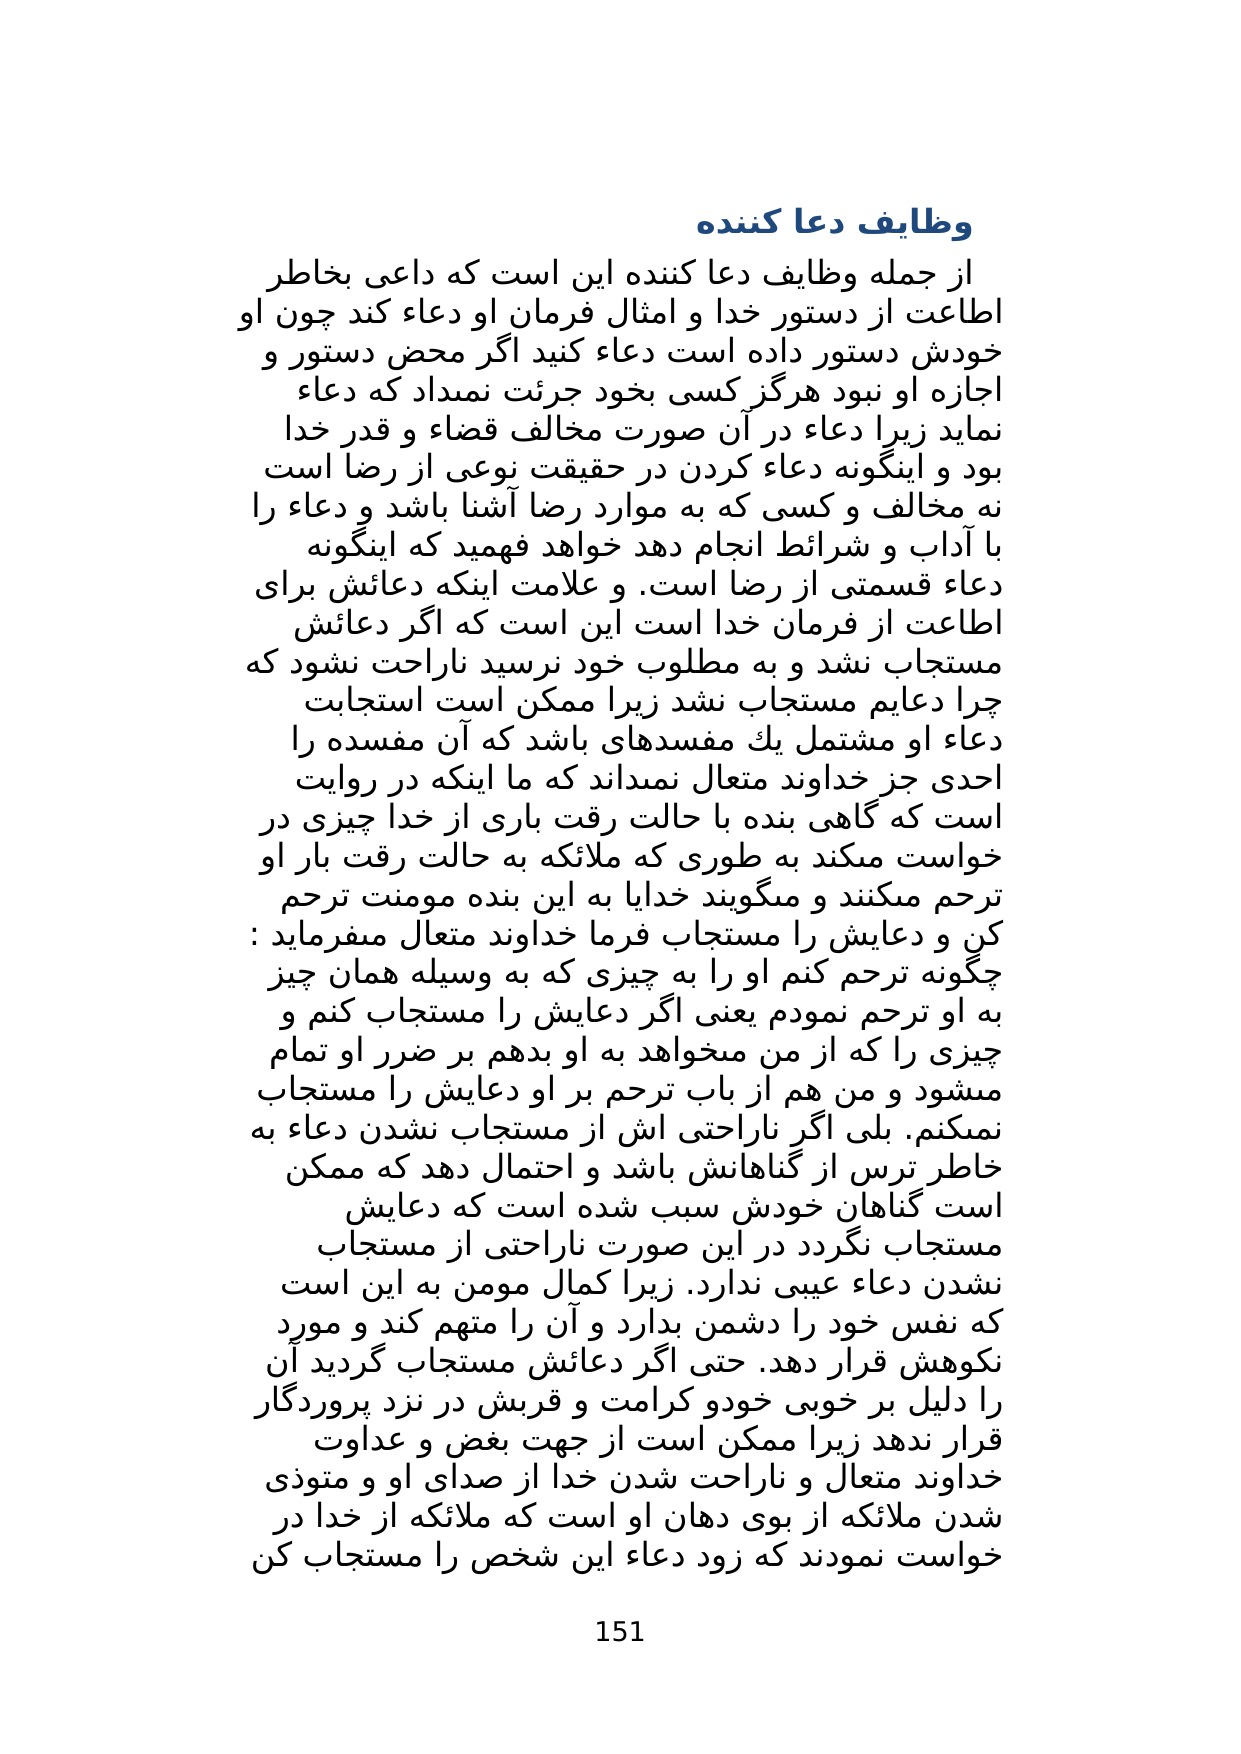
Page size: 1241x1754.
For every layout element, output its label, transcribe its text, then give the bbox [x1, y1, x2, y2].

subtitle وظايف دعا كننده [236, 202, 1004, 241]
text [236, 253, 1004, 1574]
